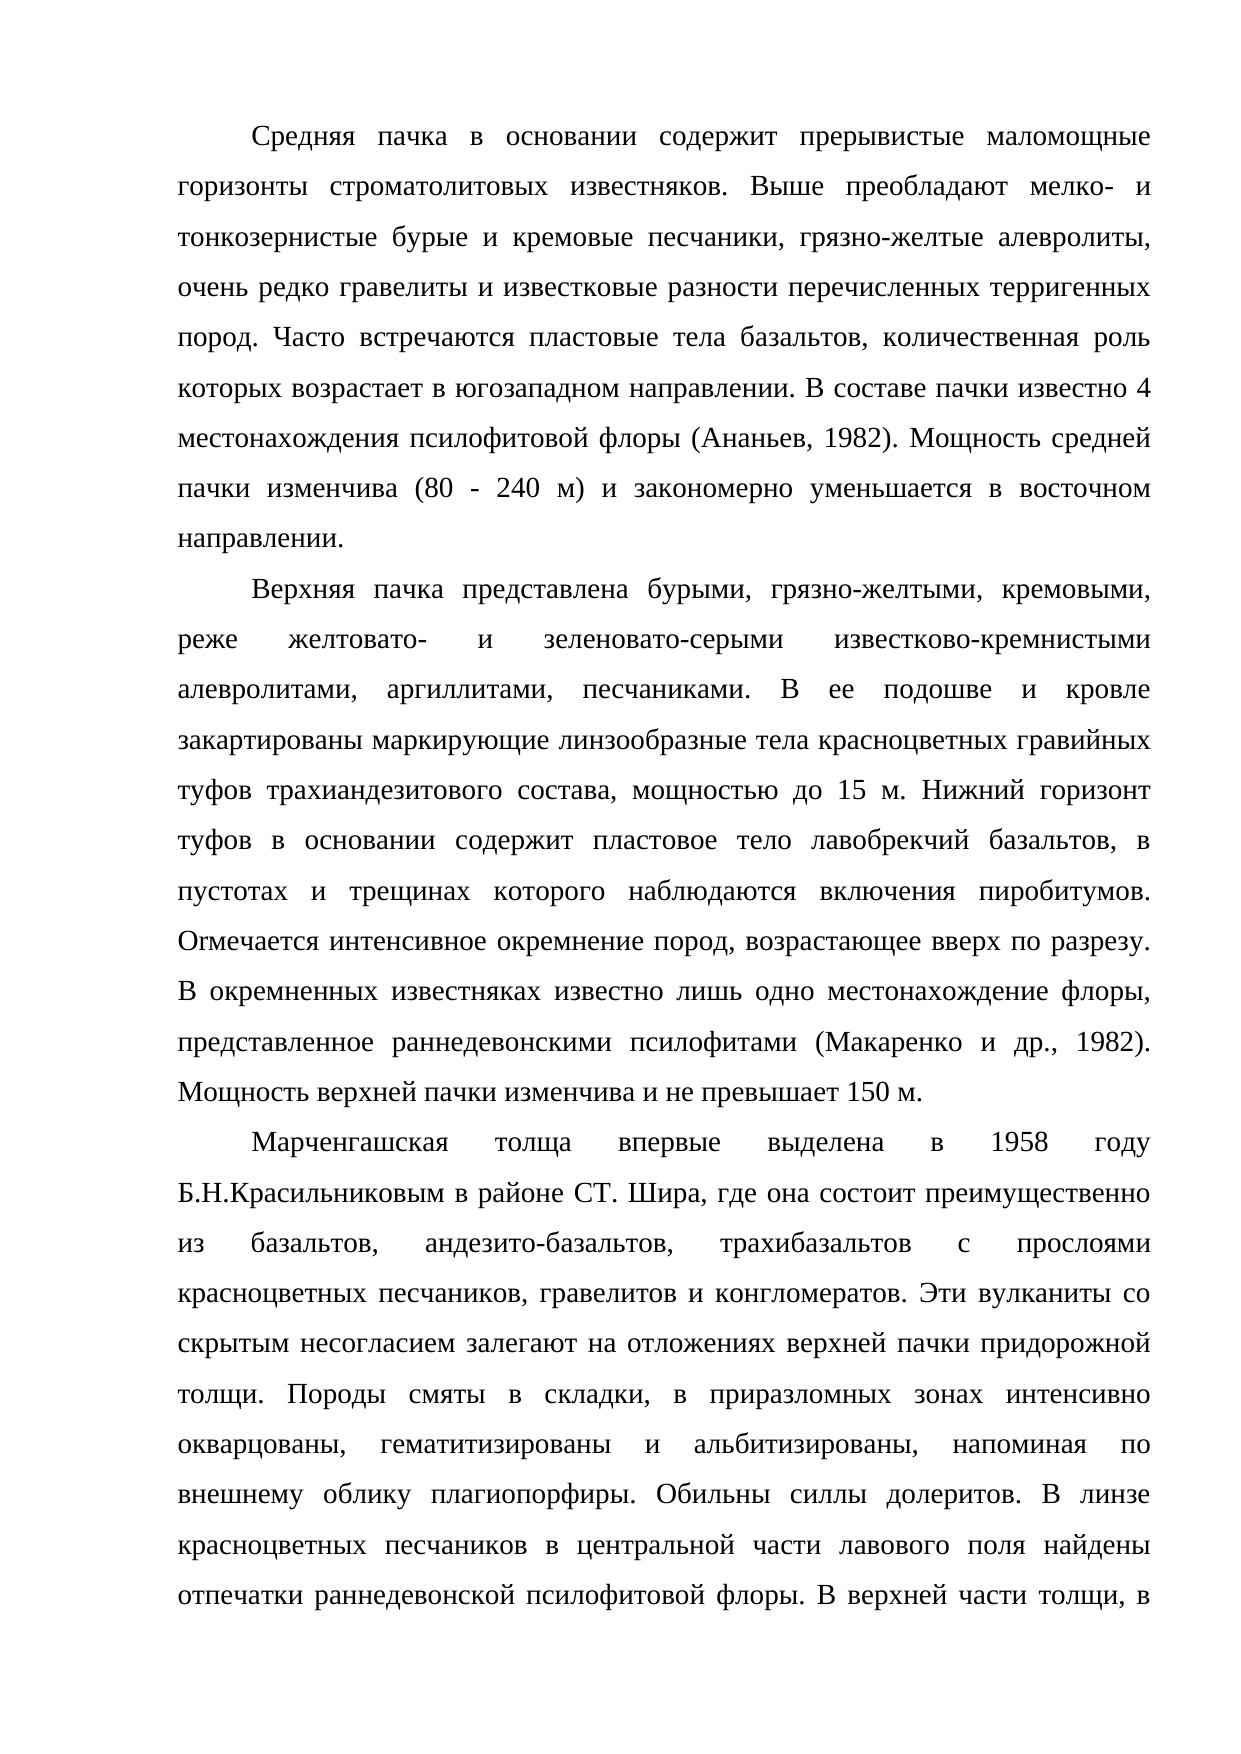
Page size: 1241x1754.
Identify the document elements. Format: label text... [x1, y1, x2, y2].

text Средняя пачка в основании содержит прерывистые маломощные горизонты строматолитовых известняков. Выше преобладают мелко- и тонкозернистые бурые и кремовые песчаники, грязно-желтые алевролиты, очень редко гравелиты и известковые разности перечисленных терригенных пород. Часто встречаются пластовые тела базальтов, количественная роль которых возрастает в югозападном направлении. В составе пачки известно 4 местонахождения псилофитовой флоры (Ананьев, 1982). Мощность средней пачки изменчива (80 - ) и закономерно уменьшается в восточном направлении. [177, 118, 1152, 554]
text Верхняя пачка представлена бурыми, грязно-желтыми, кремовыми, реже желтовато- и зеленовато-серыми известково-кремнистыми алевролитами, аргиллитами, песчаниками. В ее подошве и кровле закартированы маркирующие линзообразные тела красноцветных гравийных туфов трахиандезитового состава, мощностью до . Нижний горизонт туфов в основании содержит пластовое тело лавобрекчий базальтов, в пустотах и трещинах которого наблюдаются включения пиробитумов. Orмечается интенсивное окремнение пород, возрастающее вверх по разрезу. В окремненных известняках известно лишь одно местонахождение флоры, представленное раннедевонскими псилофитами (Макаренко и др., 1982). Мощность верхней пачки изменчива и не превышает . [177, 571, 1152, 1108]
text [177, 1124, 1152, 1611]
